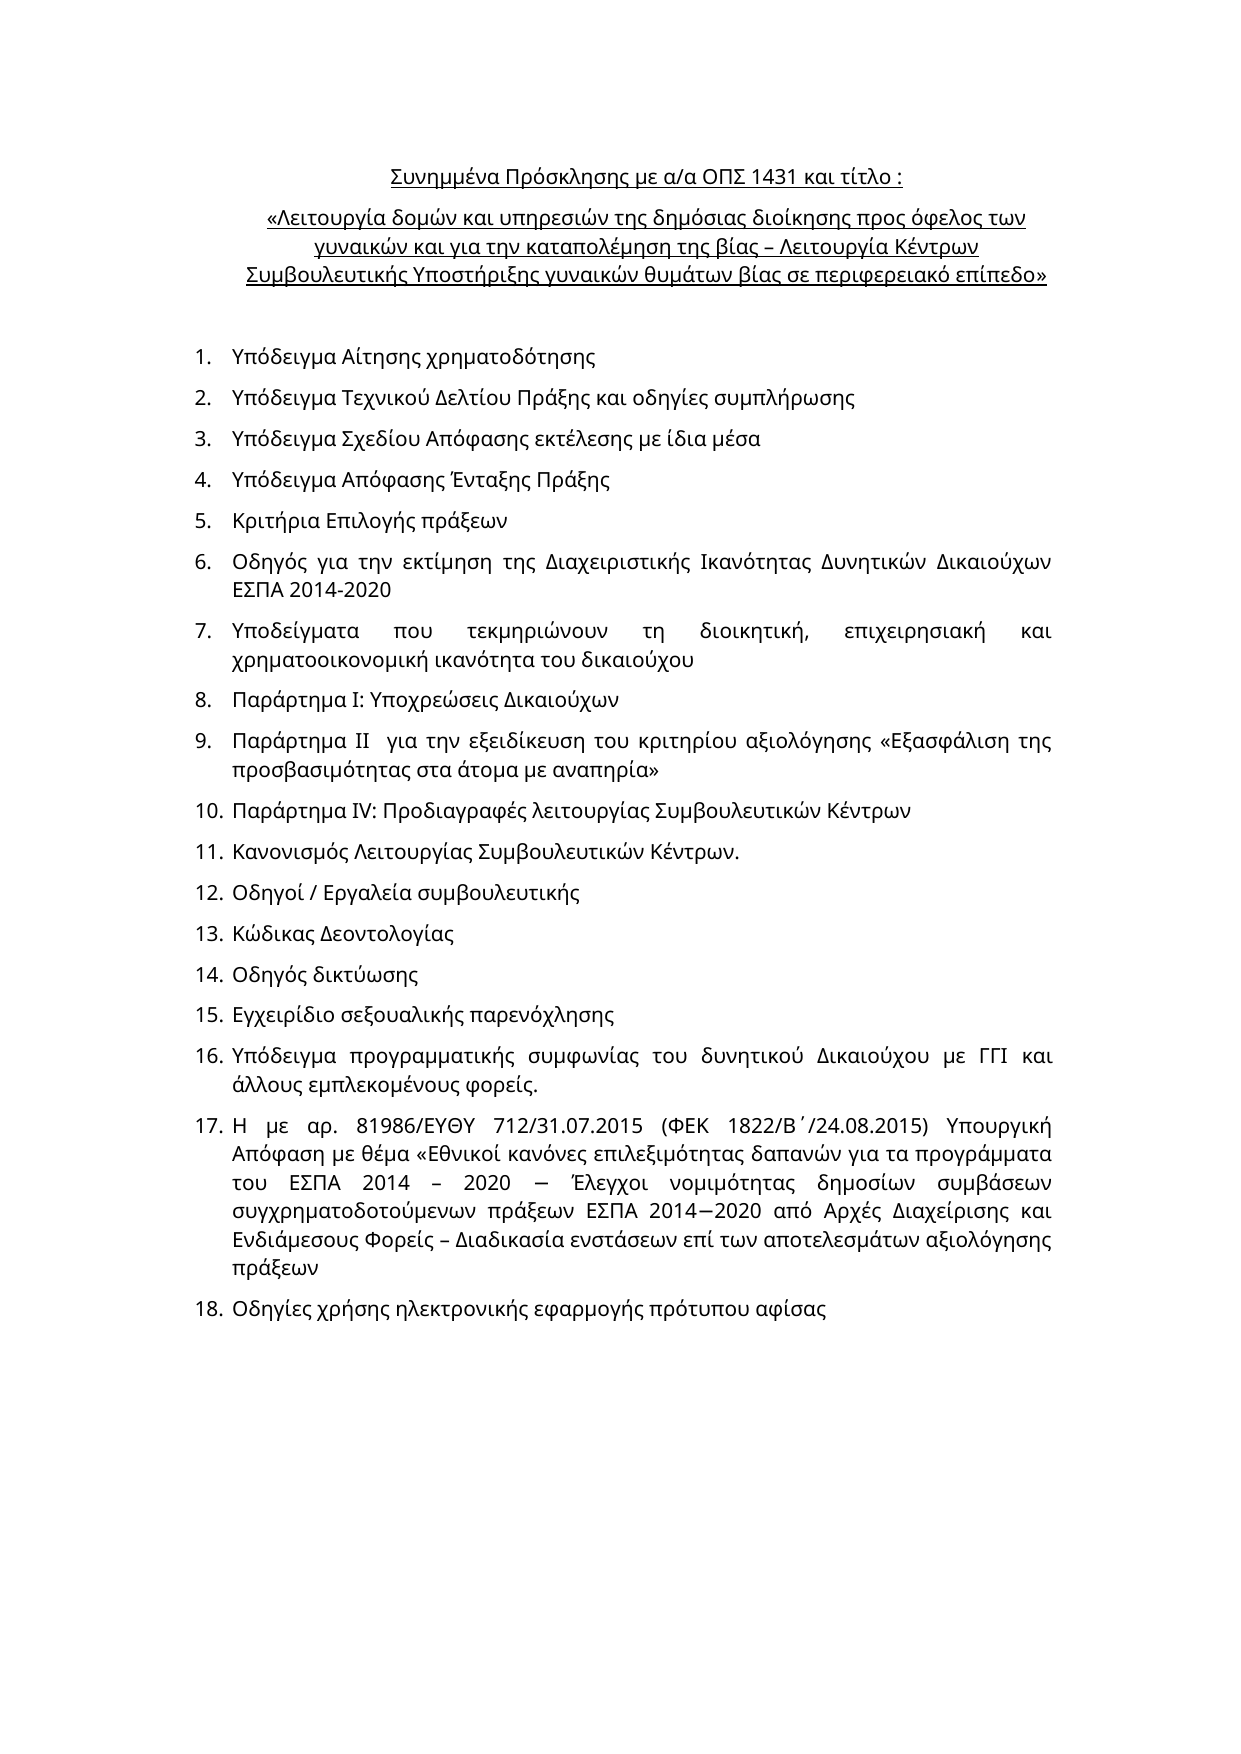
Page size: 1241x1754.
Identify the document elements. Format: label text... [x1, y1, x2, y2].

list Οδηγός για την εκτίμηση της Διαχειριστικής Ικανότητας Δυνητικών Δικαιούχων ΕΣΠΑ 2014-2020 [194, 547, 1053, 604]
list Υπόδειγμα Απόφασης Ένταξης Πράξης [194, 465, 1053, 493]
list Κριτήρια Επιλογής πράξεων [194, 506, 1053, 534]
list Οδηγός δικτύωσης [194, 960, 1053, 988]
list «Λειτουργία δομών και υπηρεσιών της δημόσιας διοίκησης προς όφελος των γυναικών και για την καταπολέμηση της βίας – Λειτουργία Κέντρων Συμβουλευτικής Υποστήριξης γυναικών θυμάτων βίας σε περιφερειακό επίπεδο» [240, 203, 1053, 289]
list Υπόδειγμα Τεχνικού Δελτίου Πράξης και οδηγίες συμπλήρωσης [194, 383, 1053, 412]
list Κώδικας Δεοντολογίας [194, 919, 1053, 947]
list Παράρτημα IV: Προδιαγραφές λειτουργίας Συμβουλευτικών Κέντρων [194, 796, 1053, 824]
list Οδηγοί / Εργαλεία συμβουλευτικής [194, 878, 1053, 906]
list Παράρτημα Ι: Υποχρεώσεις Δικαιούχων [194, 686, 1053, 714]
list Κανονισμός Λειτουργίας Συμβουλευτικών Κέντρων. [194, 837, 1053, 865]
list Υπόδειγμα Σχεδίου Απόφασης εκτέλεσης με ίδια μέσα [194, 424, 1053, 452]
list Συνημμένα Πρόσκλησης με α/α ΟΠΣ 1431 και τίτλο : [240, 162, 1053, 191]
list Η µε αρ. 81986/ΕΥΘΥ 712/31.07.2015 (ΦΕΚ 1822/Β΄/24.08.2015) Υπουργική Απόφαση με θέμα «Εθνικοί κανόνες επιλεξιμότητας δαπανών για τα προγράμματα του ΕΣΠΑ 2014 – 2020 − Έλεγχοι νομιμότητας δημοσίων συμβάσεων συγχρηματοδοτούμενων πράξεων ΕΣΠΑ 2014−2020 από Αρχές Διαχείρισης και Ενδιάμεσους Φορείς – Διαδικασία ενστάσεων επί των αποτελεσμάτων αξιολόγησης πράξεων [194, 1111, 1053, 1282]
list Παράρτημα IΙ για την εξειδίκευση του κριτηρίου αξιολόγησης «Εξασφάλιση της προσβασιμότητας στα άτομα µε αναπηρία» [194, 727, 1053, 783]
list Οδηγίες χρήσης ηλεκτρονικής εφαρμογής πρότυπου αφίσας [194, 1294, 1053, 1322]
list Υπόδειγμα προγραμματικής συμφωνίας του δυνητικού Δικαιούχου με ΓΓΙ και άλλους εμπλεκομένους φορείς. [194, 1042, 1053, 1098]
list Εγχειρίδιο σεξουαλικής παρενόχλησης [194, 1001, 1053, 1029]
list Υποδείγματα που τεκμηριώνουν τη διοικητική, επιχειρησιακή και χρηματοοικονομική ικανότητα του δικαιούχου [194, 616, 1053, 673]
list Υπόδειγμα Αίτησης χρηματοδότησης [194, 342, 1053, 371]
